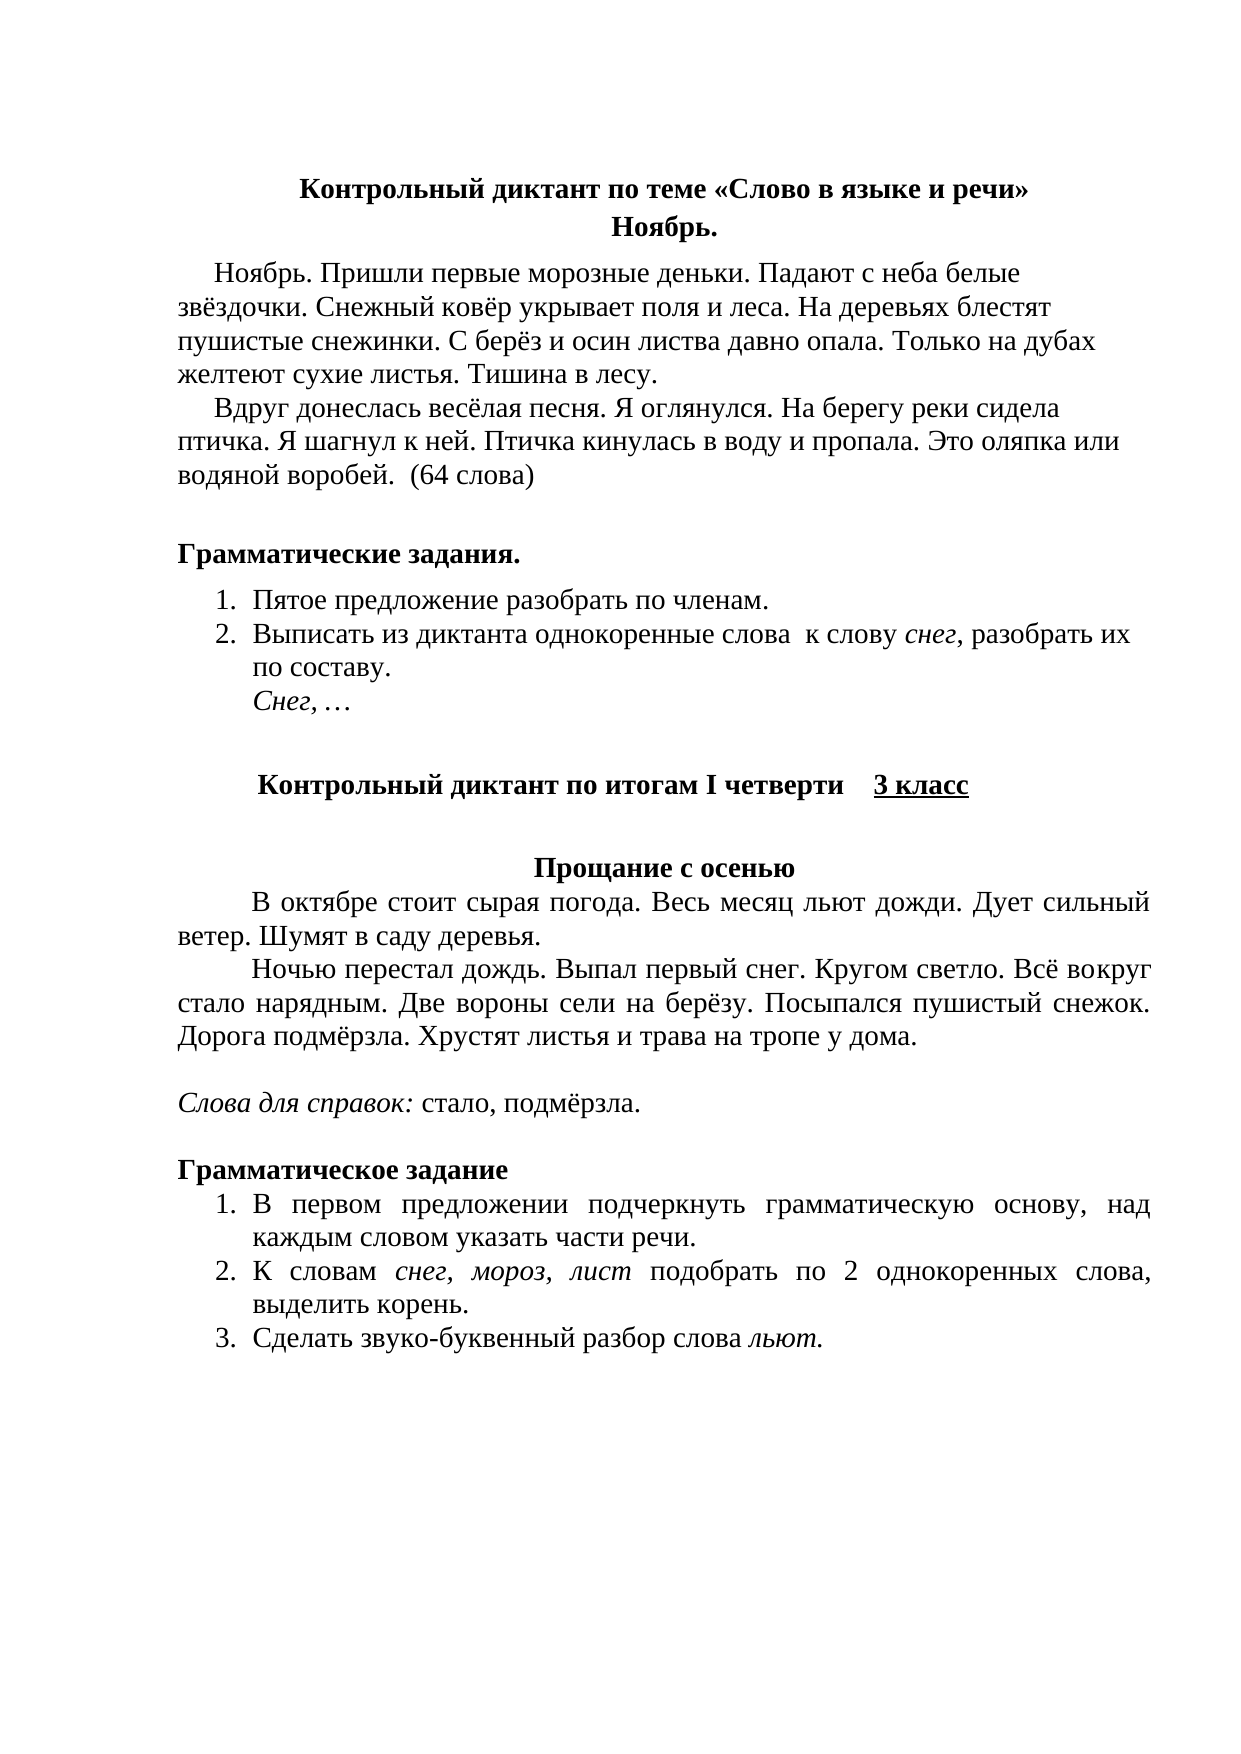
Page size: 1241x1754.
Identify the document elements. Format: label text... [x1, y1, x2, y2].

text Грамматическое задание [177, 1152, 1152, 1186]
text Ночью перестал дождь. Выпал первый снег. Кругом светло. Всё вокруг стало нарядным. Две вороны сели на берёзу. Посыпался пушистый снежок. Дорога подмёрзла. Хрустят листья и трава на тропе у дома. [177, 951, 1152, 1052]
list Выписать из диктанта однокоренные слова к слову снег, разобрать их по составу. [215, 616, 1152, 683]
text В октябре стоит сырая погода. Весь месяц льют дожди. Дует сильный ветер. Шумят в саду деревья. [177, 884, 1152, 951]
text Прощание с осенью [177, 851, 1152, 884]
list Пятое предложение разобрать по членам. [215, 582, 1152, 616]
text Вдруг донеслась весёлая песня. Я оглянулся. На берегу реки сидела птичка. Я шагнул к ней. Птичка кинулась в воду и пропала. Это оляпка или водяной воробей. (64 слова) [177, 390, 1152, 490]
text Ноябрь. Пришли первые морозные деньки. Падают с неба белые звёздочки. Снежный ковёр укрывает поля и леса. На деревьях блестят пушистые снежинки. С берёз и осин листва давно опала. Только на дубах желтеют сухие листья. Тишина в лесу. [177, 256, 1152, 390]
list Сделать звуко-буквенный разбор слова льют. [215, 1320, 1152, 1354]
text Контрольный диктант по теме «Слово в языке и речи» [177, 171, 1152, 204]
list В первом предложении подчеркнуть грамматическую основу, над каждым словом указать части речи. [215, 1186, 1152, 1253]
list К словам снег, мороз, лист подобрать по 2 однокоренных слова, выделить корень. [215, 1253, 1152, 1320]
text Слова для справок: стало, подмёрзла. [177, 1085, 1152, 1119]
text Ноябрь. [177, 209, 1152, 243]
list Снег, … [252, 683, 1152, 717]
text Контрольный диктант по итогам I четверти 3 класс [177, 767, 1152, 800]
text Грамматические задания. [177, 536, 1152, 570]
